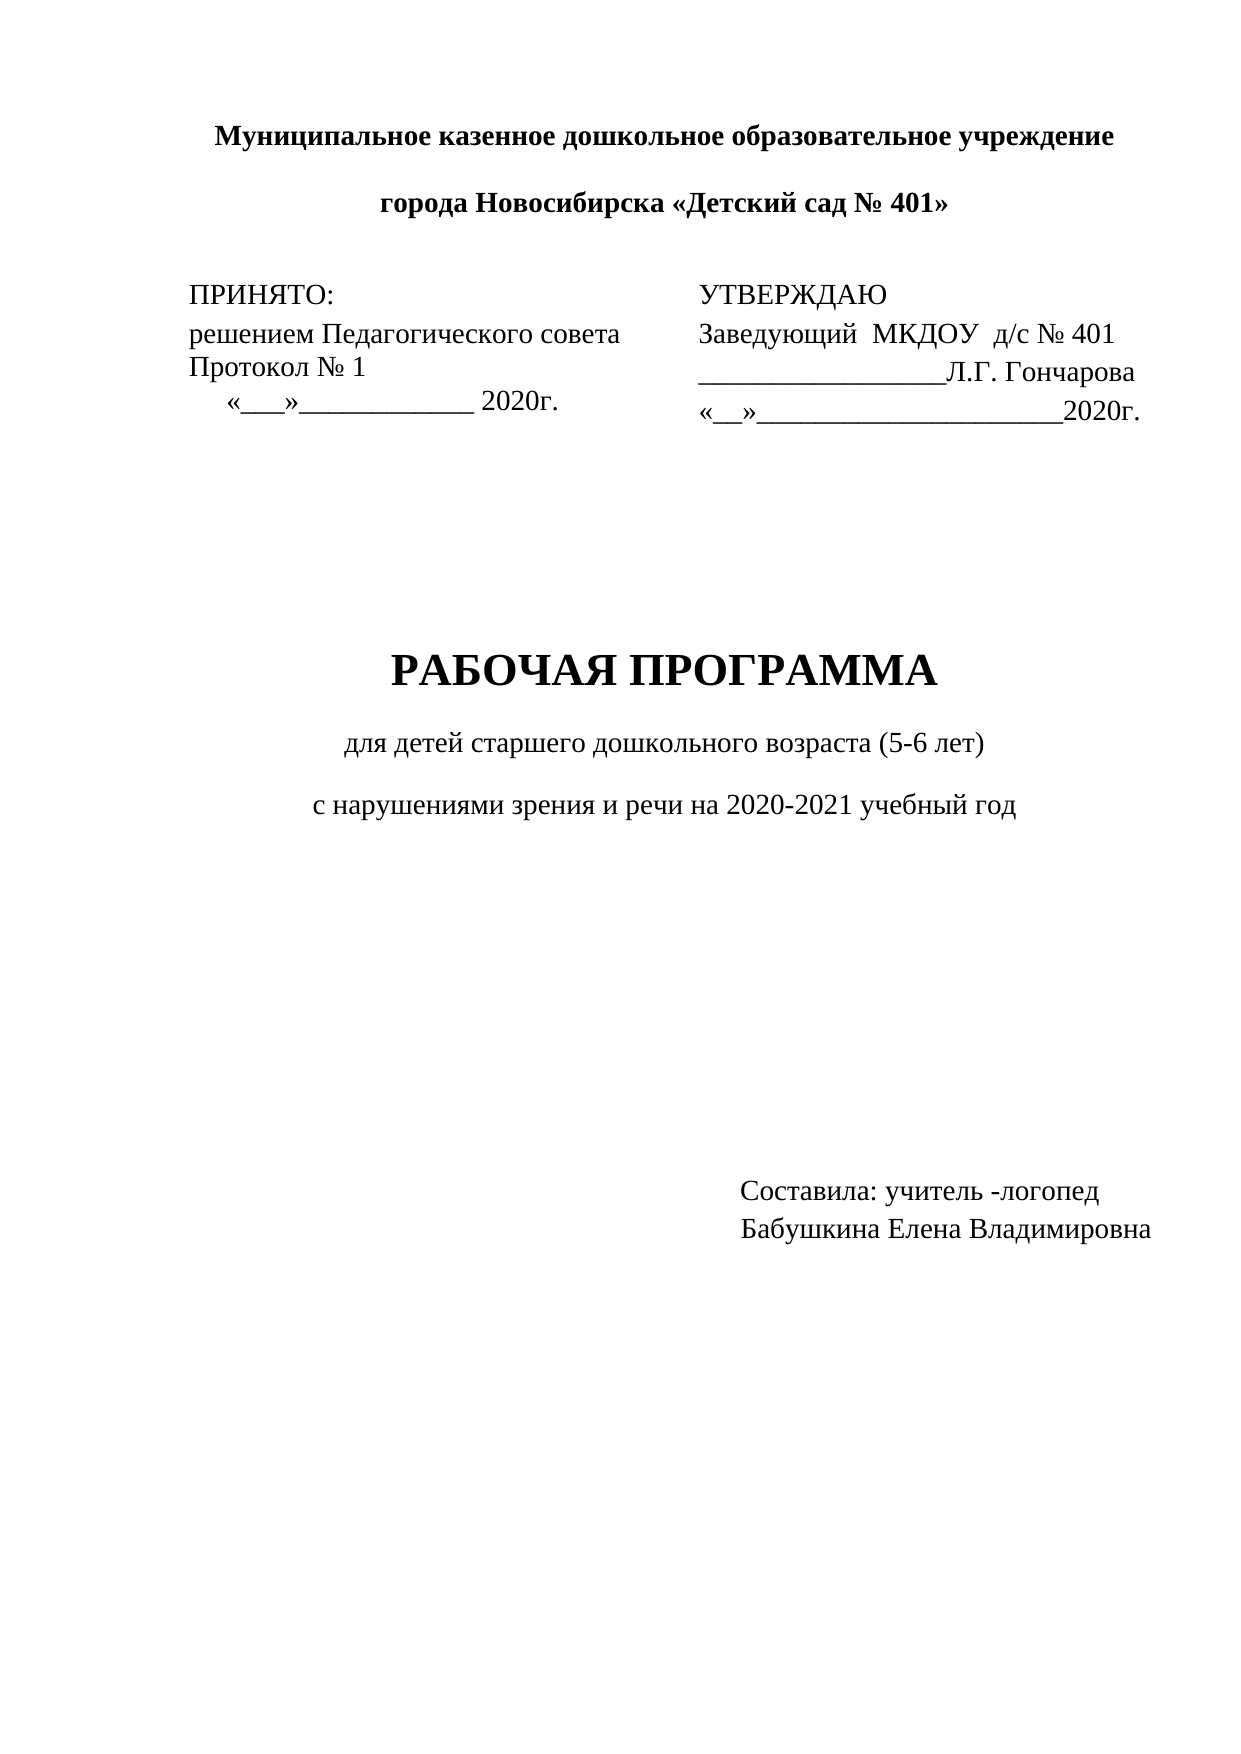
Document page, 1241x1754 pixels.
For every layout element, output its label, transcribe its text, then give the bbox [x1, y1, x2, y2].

text для детей старшего дошкольного возраста (5-6 лет) [177, 725, 1152, 758]
text Составила: учитель -логопед [177, 1173, 1152, 1206]
text с нарушениями зрения и речи на 2020-2021 учебный год [177, 787, 1152, 821]
table_header ПРИНЯТО: решением Педагогического совета Протокол № 1 «___»____________ 2020г. [177, 277, 649, 460]
text Бабушкина Елена Владимировна [177, 1211, 1152, 1245]
text Муниципальное казенное дошкольное образовательное учреждение города Новосибирска «Детский сад № 401» [177, 118, 1152, 219]
text РАБОЧАЯ ПРОГРАММА [177, 643, 1152, 696]
table_header УТВЕРЖДАЮ Заведующий МКДОУ д/с № 401 _________________Л.Г. Гончарова «__»_____________________2020г. [650, 277, 1152, 460]
